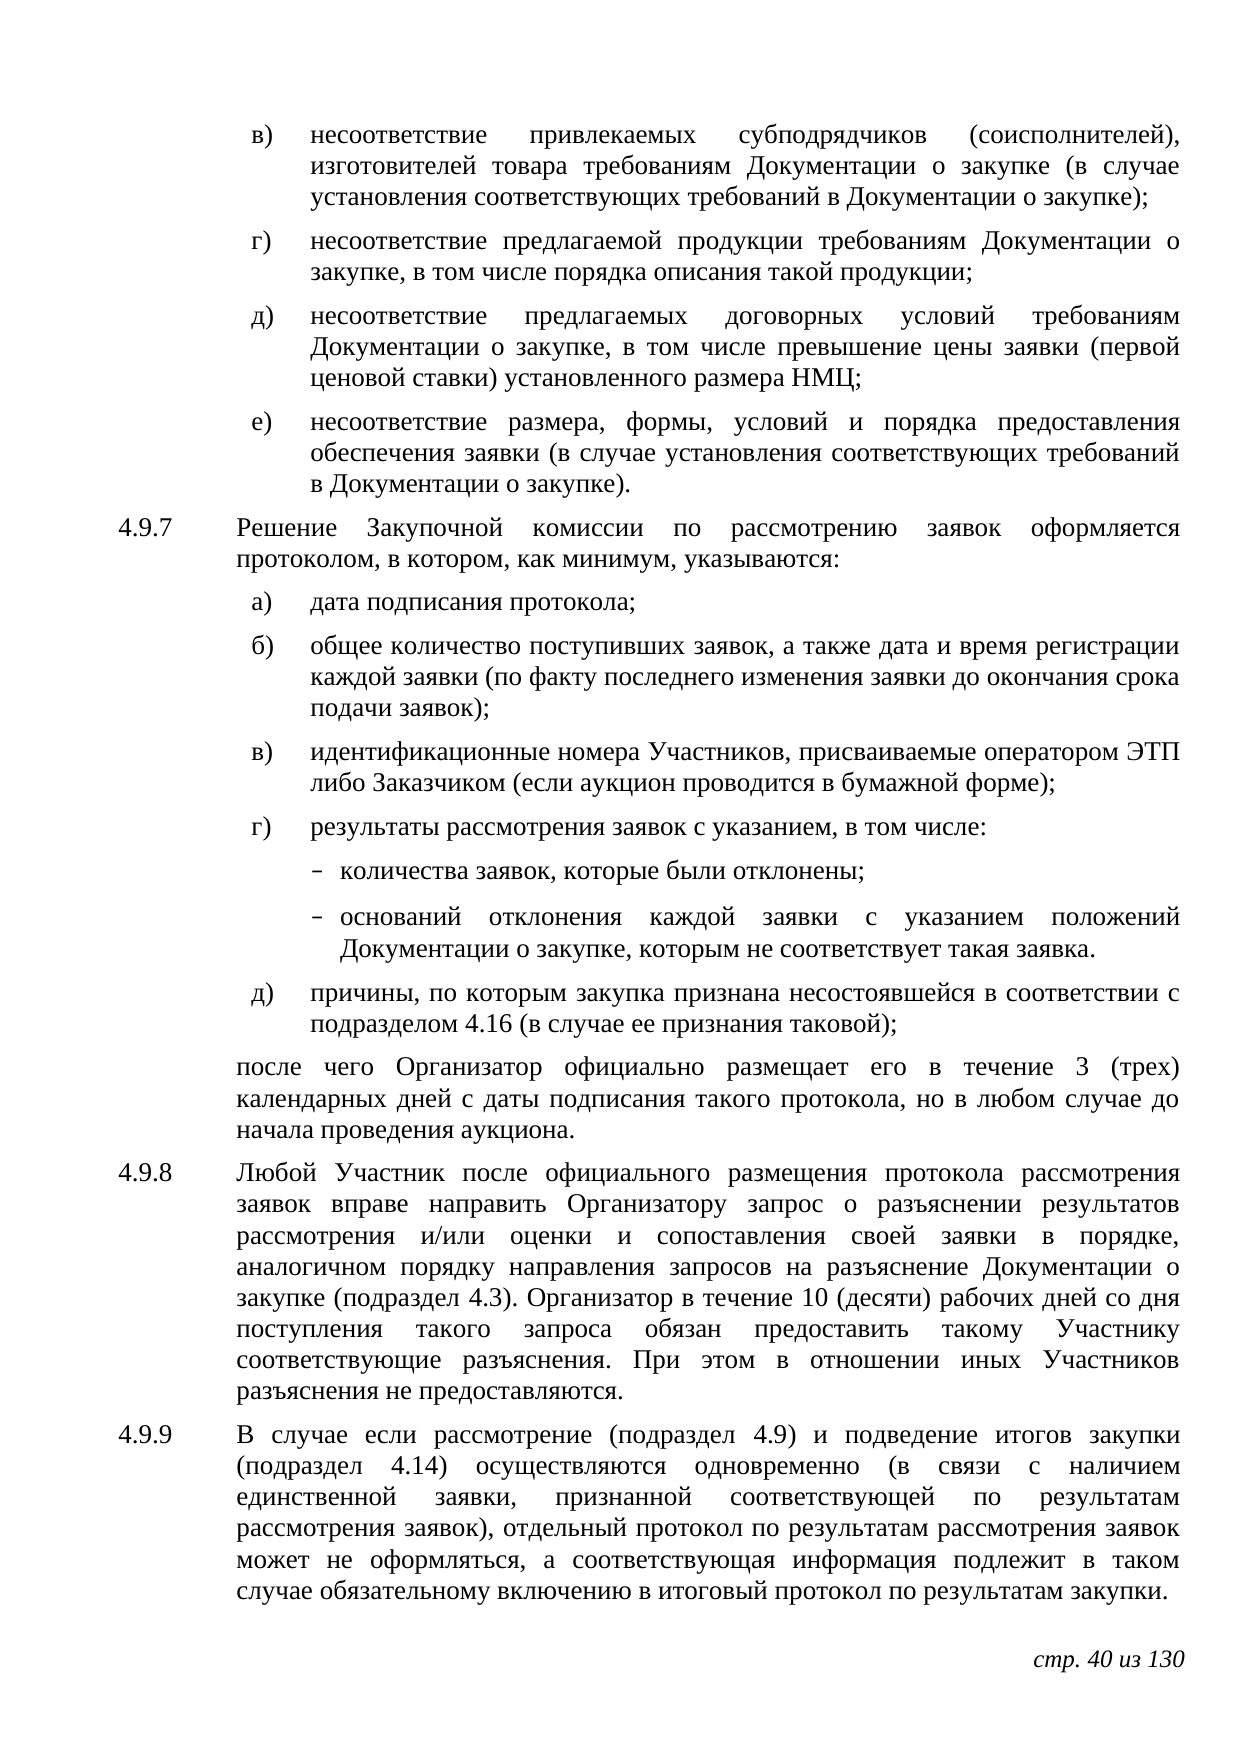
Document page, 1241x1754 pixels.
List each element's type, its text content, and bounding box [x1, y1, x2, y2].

text несоответствие предлагаемых договорных условий требованиям Документации о закупке, в том числе превышение цены заявки (первой ценовой ставки) установленного размера НМЦ; [251, 299, 1181, 392]
text Любой Участник после официального размещения протокола рассмотрения заявок вправе направить Организатору запрос о разъяснении результатов рассмотрения и/или оценки и сопоставления своей заявки в порядке, аналогичном порядку направления запросов на разъяснение Документации о закупке (подраздел 4.3). Организатор в течение 10 (десяти) рабочих дней со дня поступления такого запроса обязан предоставить такому Участнику соответствующие разъяснения. При этом в отношении иных Участников разъяснения не предоставляются. [118, 1156, 1181, 1406]
text В случае если рассмотрение (подраздел 4.9) и подведение итогов закупки (подраздел 4.14) осуществляются одновременно (в связи с наличием единственной заявки, признанной соответствующей по результатам рассмотрения заявок), отдельный протокол по результатам рассмотрения заявок может не оформляться, а соответствующая информация подлежит в таком случае обязательному включению в итоговый протокол по результатам закупки. [118, 1418, 1181, 1605]
list оснований отклонения каждой заявки с указанием положений Документации о закупке, которым не соответствует такая заявка. [310, 899, 1181, 963]
text несоответствие размера, формы, условий и порядка предоставления обеспечения заявки (в случае установления соответствующих требований в Документации о закупке). [251, 405, 1181, 498]
text дата подписания протокола; [251, 586, 1181, 617]
text причины, по которым закупка признана несостоявшейся в соответствии с подразделом 4.16 (в случае ее признания таковой); [251, 976, 1181, 1038]
text результаты рассмотрения заявок с указанием, в том числе: [251, 810, 1181, 841]
text несоответствие привлекаемых субподрядчиков (соисполнителей), изготовителей товара требованиям Документации о закупке (в случае установления соответствующих требований в Документации о закупке); [251, 118, 1181, 212]
list после чего Организатор официально размещает его в течение 3 (трех) календарных дней с даты подписания такого протокола, но в любом случае до начала проведения аукциона. [236, 1051, 1181, 1144]
text общее количество поступивших заявок, а также дата и время регистрации каждой заявки (по факту последнего изменения заявки до окончания срока подачи заявок); [251, 629, 1181, 723]
list количества заявок, которые были отклонены; [310, 853, 1181, 887]
text идентификационные номера Участников, присваиваемые оператором ЭТП либо Заказчиком (если аукцион проводится в бумажной форме); [251, 735, 1181, 797]
text несоответствие предлагаемой продукции требованиям Документации о закупке, в том числе порядка описания такой продукции; [251, 224, 1181, 286]
text Решение Закупочной комиссии по рассмотрению заявок оформляется протоколом, в котором, как минимум, указываются: [118, 511, 1181, 573]
